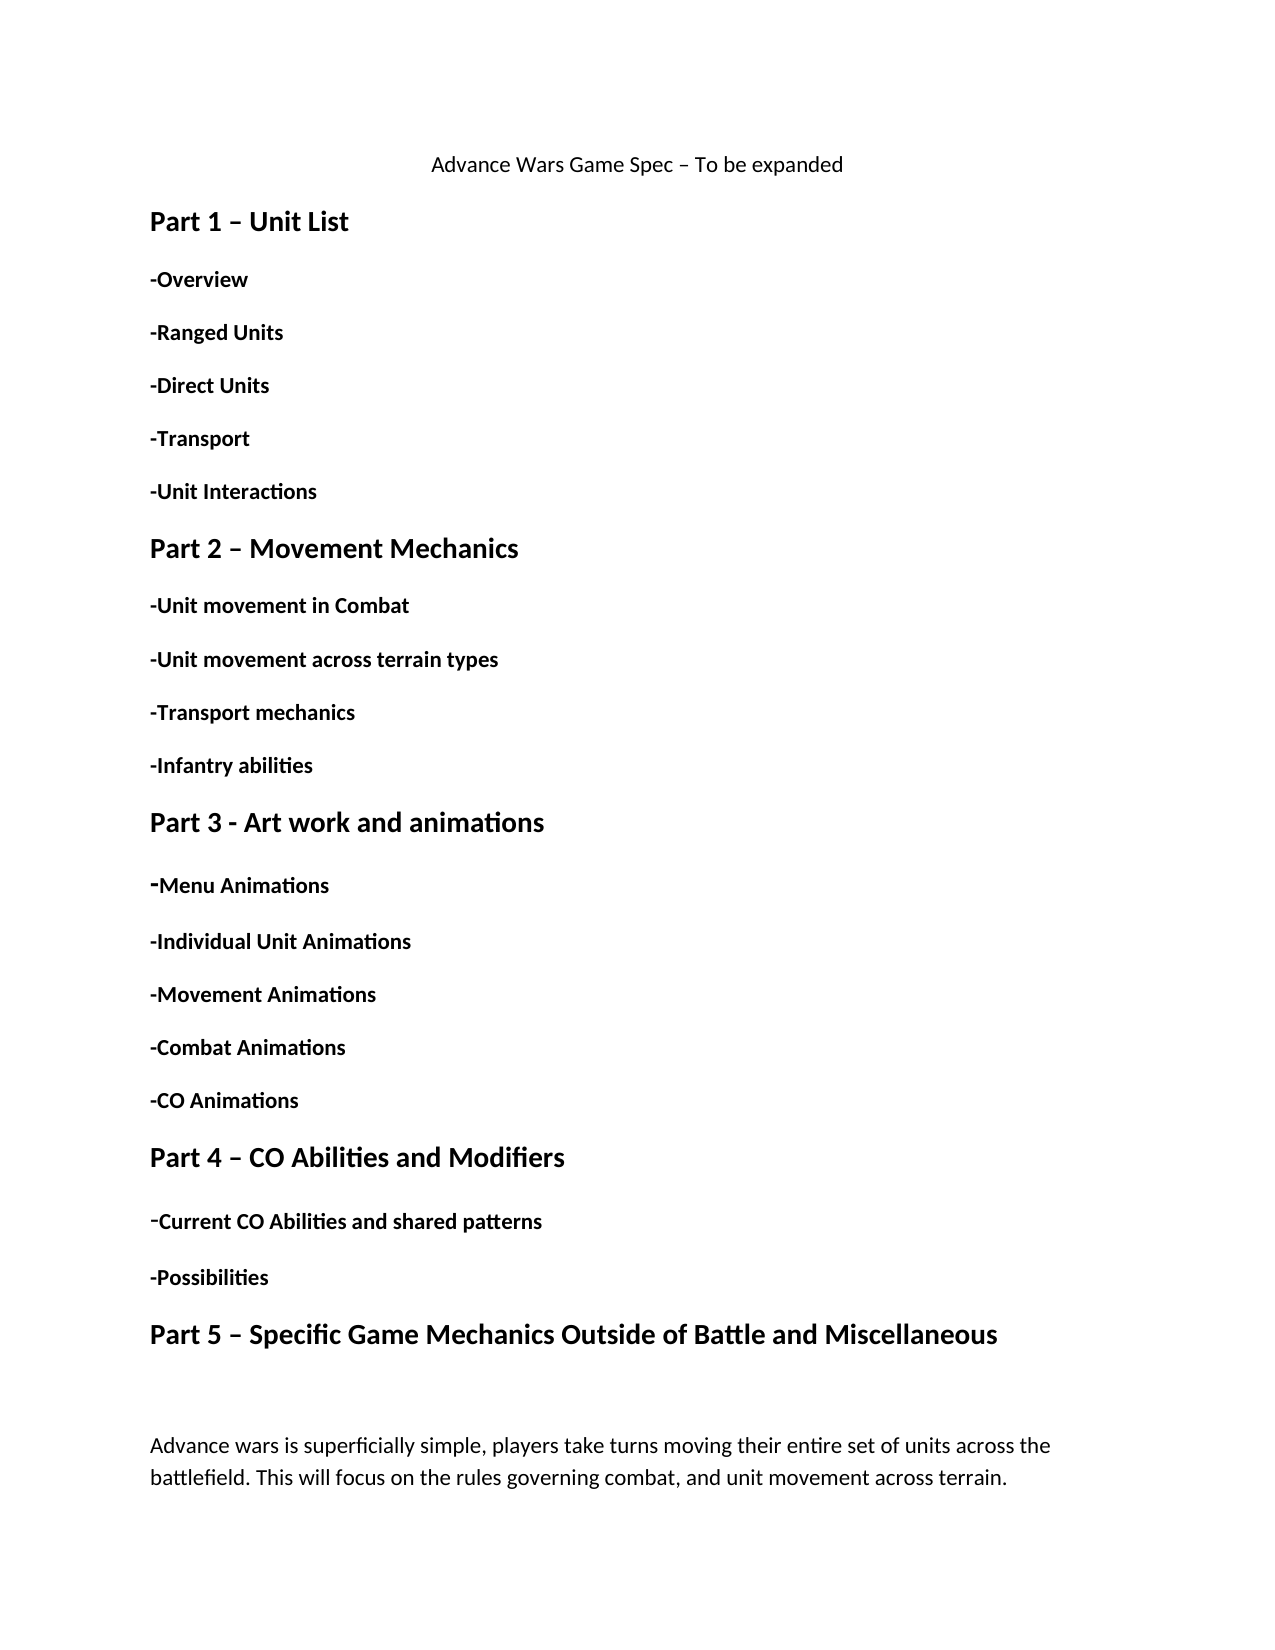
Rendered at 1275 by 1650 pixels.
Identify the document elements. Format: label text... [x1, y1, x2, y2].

text -Menu Animations [150, 866, 1125, 901]
text Part 5 – Specific Game Mechanics Outside of Battle and Miscellaneous [150, 1316, 1125, 1352]
text -Overview [150, 265, 1125, 293]
text Part 2 – Movement Mechanics [150, 530, 1125, 566]
text -Individual Unit Animations [150, 927, 1125, 955]
text Part 1 – Unit List [150, 203, 1125, 239]
text -Infantry abilities [150, 751, 1125, 779]
text Advance Wars Game Spec – To be expanded [150, 150, 1125, 178]
text Advance wars is superficially simple, players take turns moving their entire set of units across the battlefield. This will focus on the rules governing combat, and unit movement across terrain. [150, 1431, 1125, 1491]
text -Current CO Abilities and shared patterns [150, 1201, 1125, 1237]
text -Transport mechanics [150, 698, 1125, 726]
text -Movement Animations [150, 980, 1125, 1008]
text -Unit movement across terrain types [150, 645, 1125, 673]
text -Possibilities [150, 1263, 1125, 1291]
text -Combat Animations [150, 1033, 1125, 1061]
text Part 3 - Art work and animations [150, 804, 1125, 839]
text Part 4 – CO Abilities and Modifiers [150, 1139, 1125, 1175]
text -Transport [150, 424, 1125, 452]
text -Unit Interactions [150, 477, 1125, 505]
text -CO Animations [150, 1086, 1125, 1114]
text -Ranged Units [150, 318, 1125, 346]
text -Direct Units [150, 371, 1125, 399]
text -Unit movement in Combat [150, 592, 1125, 620]
